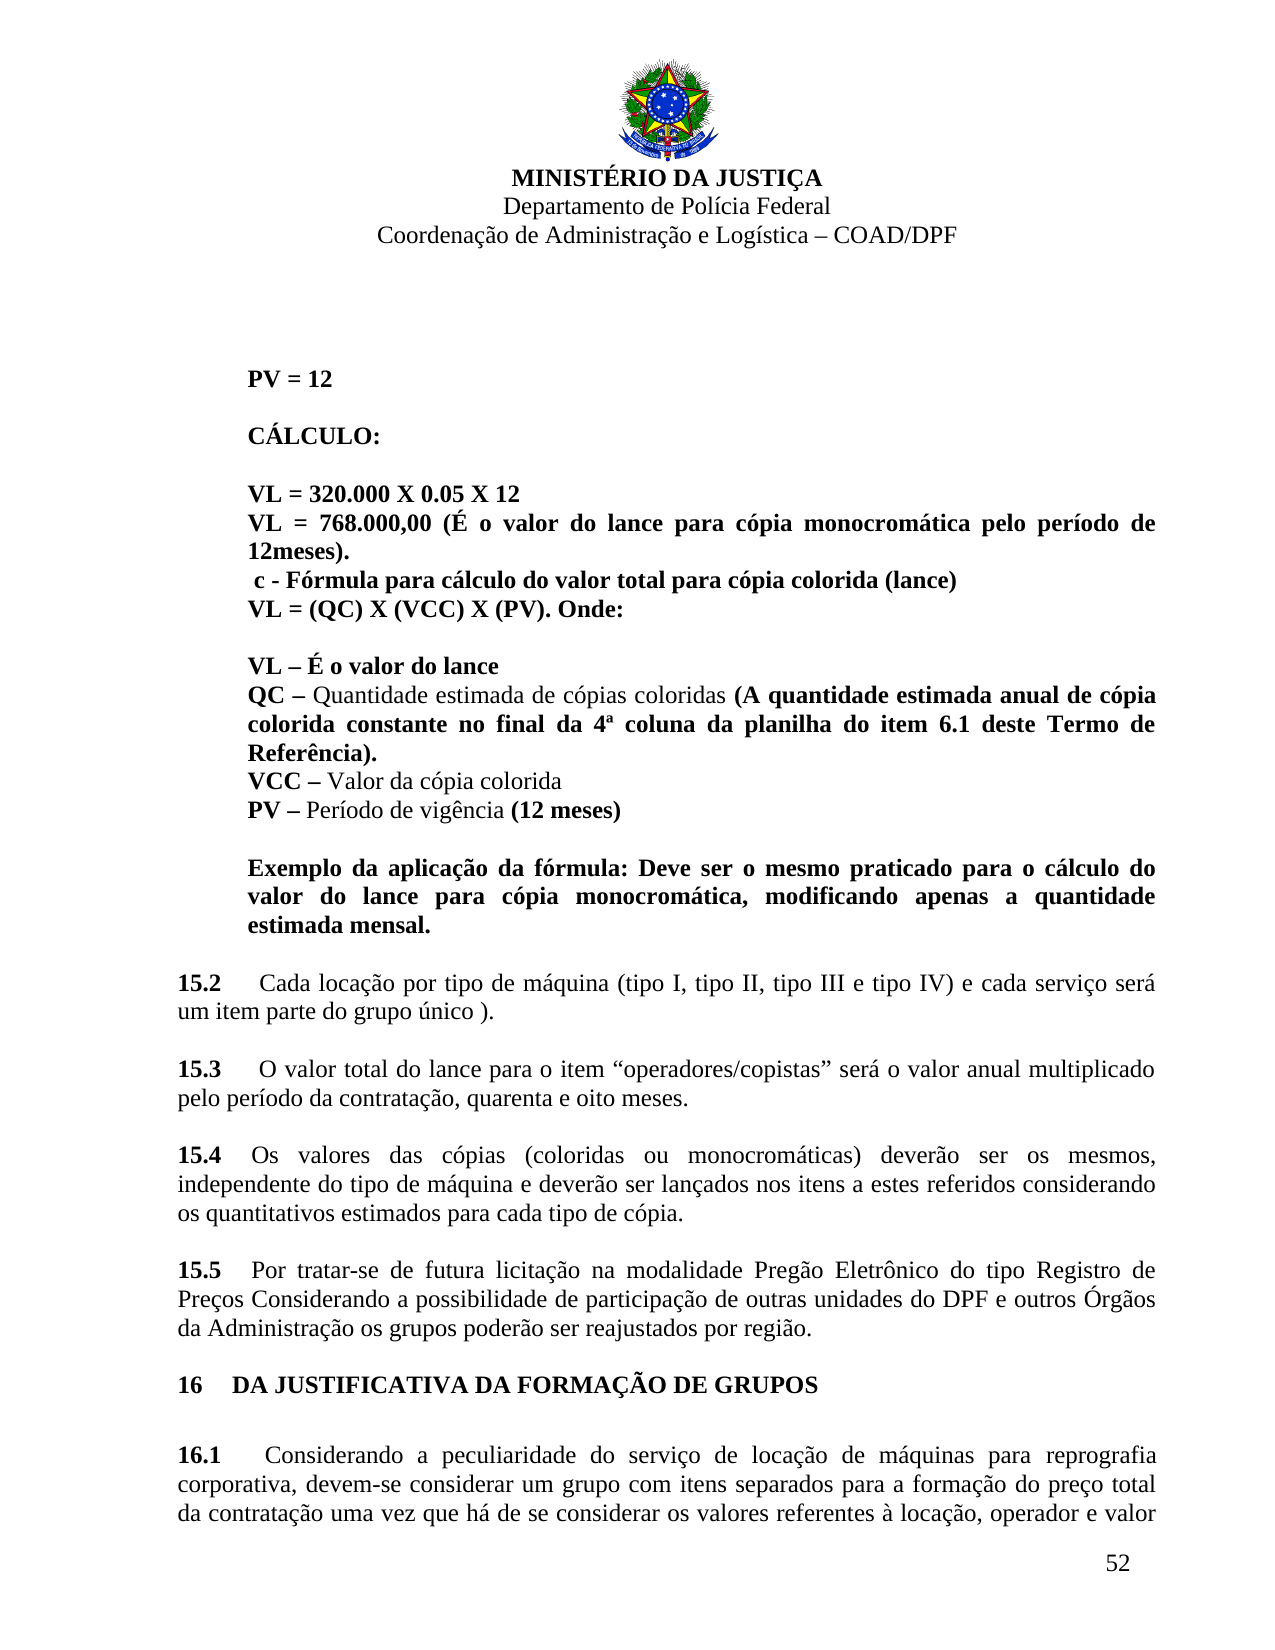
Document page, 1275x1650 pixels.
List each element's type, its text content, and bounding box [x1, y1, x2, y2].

text PV – Período de vigência (12 meses) [247, 795, 1157, 824]
picture [613, 56, 720, 163]
list Cada locação por tipo de máquina (tipo I, tipo II, tipo III e tipo IV) e cada serviço será um item parte do grupo único ). [177, 968, 1157, 1025]
text VL – É o valor do lance [247, 651, 1157, 680]
text VCC – Valor da cópia colorida [247, 766, 1157, 795]
text VL = 320.000 X 0.05 X 12 [247, 479, 1157, 508]
list Os valores das cópias (coloridas ou monocromáticas) deverão ser os mesmos, independente do tipo de máquina e deverão ser lançados nos itens a estes referidos considerando os quantitativos estimados para cada tipo de cópia. [177, 1140, 1157, 1226]
text VL = (QC) X (VCC) X (PV). Onde: [247, 594, 1157, 623]
text c - Fórmula para cálculo do valor total para cópia colorida (lance) [247, 565, 1157, 594]
text CÁLCULO: [247, 421, 1157, 450]
list O valor total do lance para o item “operadores/copistas” será o valor anual multiplicado pelo período da contratação, quarenta e oito meses. [177, 1054, 1157, 1111]
text QC – Quantidade estimada de cópias coloridas (A quantidade estimada anual de cópia colorida constante no final da 4ª coluna da planilha do item 6.1 deste Termo de Referência). [247, 680, 1157, 766]
text VL = 768.000,00 (É o valor do lance para cópia monocromática pelo período de 12meses). [247, 508, 1157, 565]
list Por tratar-se de futura licitação na modalidade Pregão Eletrônico do tipo Registro de Preços Considerando a possibilidade de participação de outras unidades do DPF e outros Órgãos da Administração os grupos poderão ser reajustados por região. [177, 1255, 1157, 1341]
text PV = 12 [247, 364, 1157, 393]
text Exemplo da aplicação da fórmula: Deve ser o mesmo praticado para o cálculo do valor do lance para cópia monocromática, modificando apenas a quantidade estimada mensal. [247, 853, 1157, 939]
list DA JUSTIFICATIVA DA FORMAÇÃO DE GRUPOS [177, 1370, 1157, 1399]
